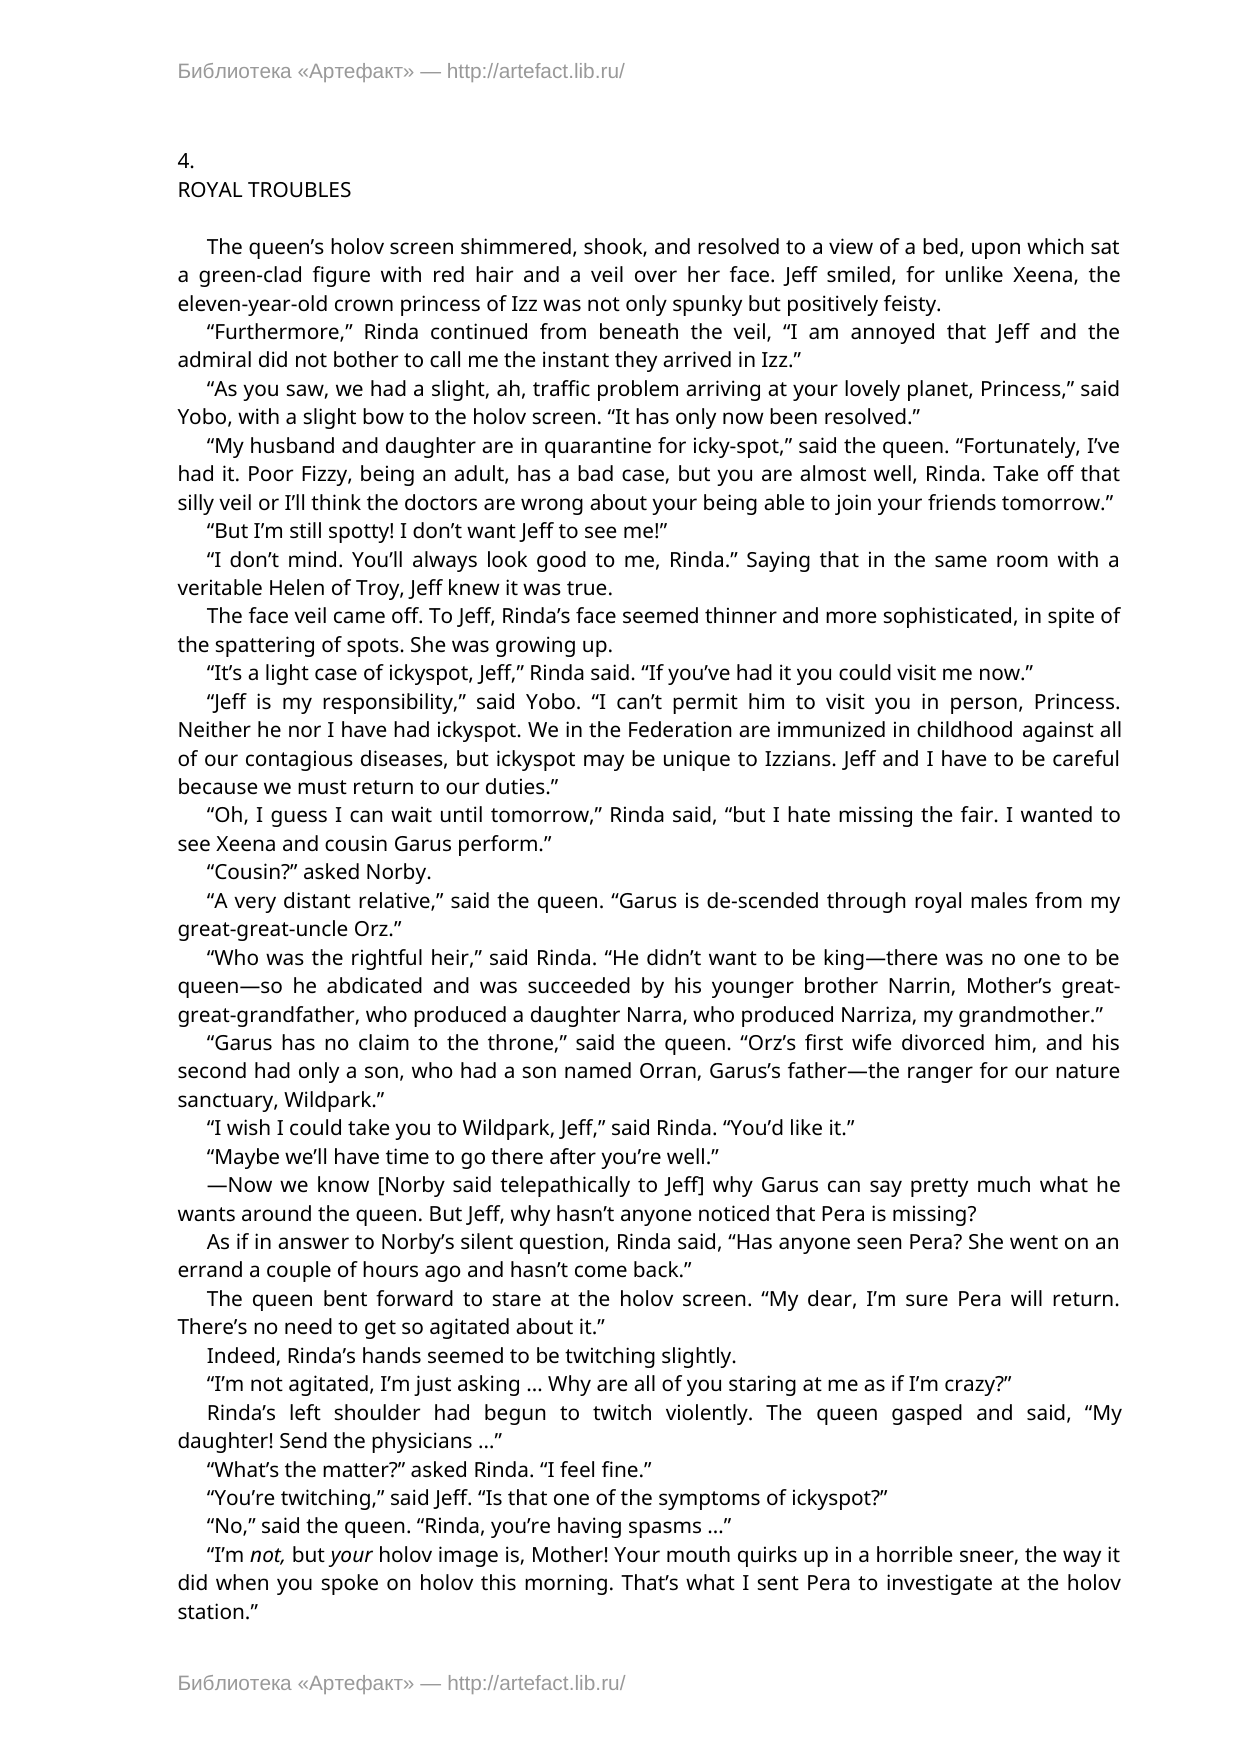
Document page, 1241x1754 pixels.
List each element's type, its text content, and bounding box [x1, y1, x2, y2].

text The queen’s holov screen shimmered, shook, and resolved to a view of a bed, upon which sat a green-clad figure with red hair and a veil over her face. Jeff smiled, for unlike Xeena, the eleven-year-old crown princess of Izz was not only spunky but positively feisty. [177, 232, 1122, 317]
text “You’re twitching,” said Jeff. “Is that one of the symptoms of ickyspot?” [177, 1483, 1122, 1512]
text “It’s a light case of ickyspot, Jeff,” Rinda said. “If you’ve had it you could visit me now.” [177, 658, 1122, 687]
text 4. [177, 147, 1122, 175]
text The queen bent forward to stare at the holov screen. “My dear, I’m sure Pera will return. There’s no need to get so agitated about it.” [177, 1284, 1122, 1341]
text The face veil came off. To Jeff, Rinda’s face seemed thinner and more sophisticated, in spite of the spattering of spots. She was growing up. [177, 602, 1122, 658]
text “Who was the rightful heir,” said Rinda. “He didn’t want to be king—there was no one to be queen—so he abdicated and was succeeded by his younger brother Narrin, Mother’s great-great-grandfather, who produced a daughter Narra, who produced Narriza, my grandmother.” [177, 943, 1122, 1028]
text “As you saw, we had a slight, ah, traffic problem arriving at your lovely planet, Princess,” said Yobo, with a slight bow to the holov screen. “It has only now been resolved.” [177, 374, 1122, 431]
text “Oh, I guess I can wait until tomorrow,” Rinda said, “but I hate missing the fair. I wanted to see Xeena and cousin Garus perform.” [177, 801, 1122, 857]
text “But I’m still spotty! I don’t want Jeff to see me!” [177, 516, 1122, 545]
text “Jeff is my responsibility,” said Yobo. “I can’t permit him to visit you in person, Princess. Neither he nor I have had ickyspot. We in the Federation are immunized in childhood against all of our contagious diseases, but ickyspot may be unique to Izzians. Jeff and I have to be careful because we must return to our duties.” [177, 687, 1122, 801]
text “A very distant relative,” said the queen. “Garus is de-scended through royal males from my great-great-uncle Orz.” [177, 886, 1122, 943]
text “I wish I could take you to Wildpark, Jeff,” said Rinda. “You’d like it.” [177, 1113, 1122, 1142]
text “What’s the matter?” asked Rinda. “I feel fine.” [177, 1455, 1122, 1483]
text “My husband and daughter are in quarantine for icky-spot,” said the queen. “Fortunately, I’ve had it. Poor Fizzy, being an adult, has a bad case, but you are almost well, Rinda. Take off that silly veil or I’ll think the doctors are wrong about your being able to join your friends tomorrow.” [177, 431, 1122, 516]
text “I don’t mind. You’ll always look good to me, Rinda.” Saying that in the same room with a veritable Helen of Troy, Jeff knew it was true. [177, 545, 1122, 602]
text Rinda’s left shoulder had begun to twitch violently. The queen gasped and said, “My daughter! Send the physicians …” [177, 1398, 1122, 1455]
text “Garus has no claim to the throne,” said the queen. “Orz’s first wife divorced him, and his second had only a son, who had a son named Orran, Garus’s father—the ranger for our nature sanctuary, Wildpark.” [177, 1028, 1122, 1113]
text “I’m not, but your holov image is, Mother! Your mouth quirks up in a horrible sneer, the way it did when you spoke on holov this morning. That’s what I sent Pera to investigate at the holov station.” [177, 1540, 1122, 1625]
text “I’m not agitated, I’m just asking … Why are all of you staring at me as if I’m crazy?” [177, 1369, 1122, 1398]
text “Maybe we’ll have time to go there after you’re well.” [177, 1142, 1122, 1170]
text As if in answer to Norby’s silent question, Rinda said, “Has anyone seen Pera? She went on an errand a couple of hours ago and hasn’t come back.” [177, 1227, 1122, 1284]
text “No,” said the queen. “Rinda, you’re having spasms …” [177, 1512, 1122, 1540]
subtitle ROYAL TROUBLES [177, 175, 1122, 203]
text “Cousin?” asked Norby. [177, 857, 1122, 886]
text —Now we know [Norby said telepathically to Jeff] why Garus can say pretty much what he wants around the queen. But Jeff, why hasn’t anyone noticed that Pera is missing? [177, 1170, 1122, 1227]
text “Furthermore,” Rinda continued from beneath the veil, “I am annoyed that Jeff and the admiral did not bother to call me the instant they arrived in Izz.” [177, 317, 1122, 374]
text Indeed, Rinda’s hands seemed to be twitching slightly. [177, 1341, 1122, 1369]
